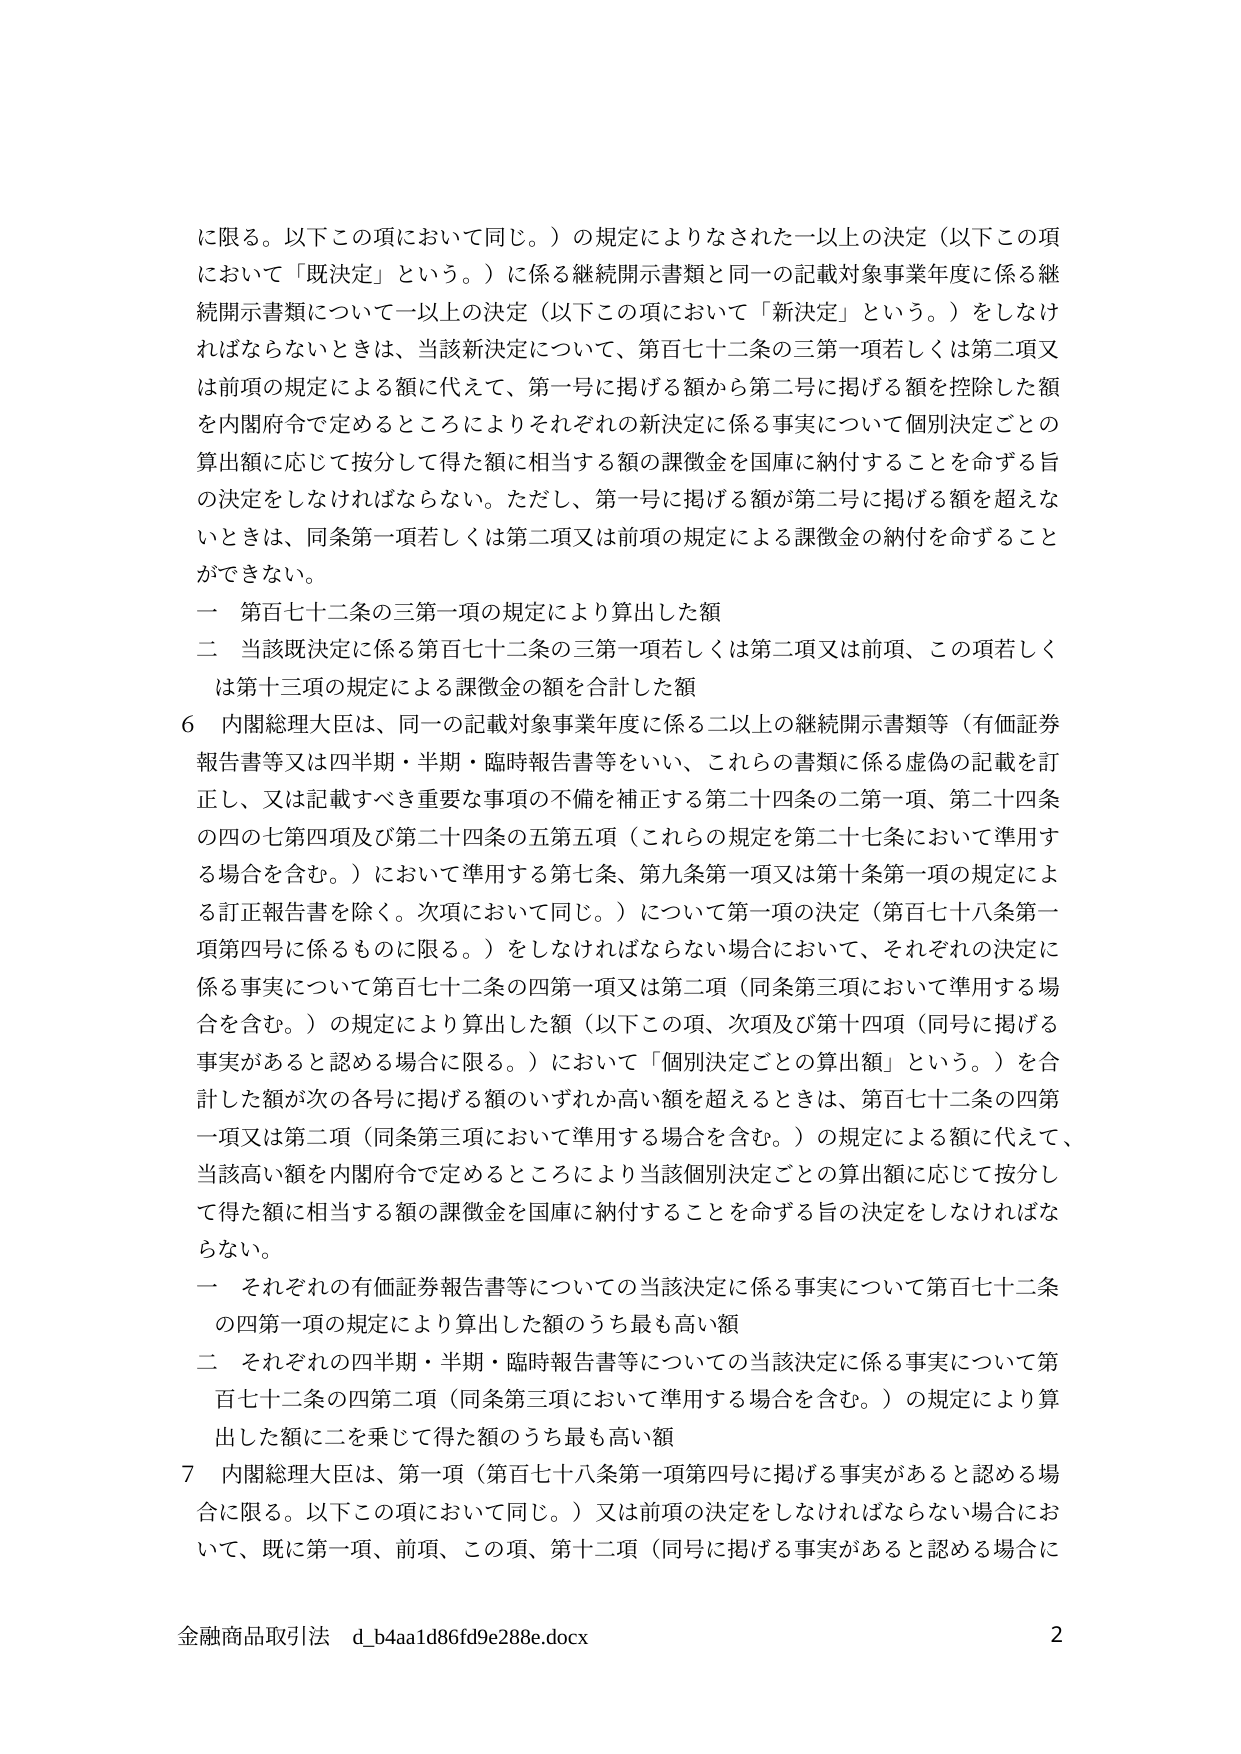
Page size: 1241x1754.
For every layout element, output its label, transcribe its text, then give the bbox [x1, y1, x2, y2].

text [177, 217, 1063, 592]
text ６ 内閣総理大臣は、同一の記載対象事業年度に係る二以上の継続開示書類等（有価証券報告書等又は四半期・半期・臨時報告書等をいい、これらの書類に係る虚偽の記載を訂正し、又は記載すべき重要な事項の不備を補正する第二十四条の二第一項、第二十四条の四の七第四項及び第二十四条の五第五項（これらの規定を第二十七条において準用する場合を含む。）において準用する第七条、第九条第一項又は第十条第一項の規定による訂正報告書を除く。次項において同じ。）について第一項の決定（第百七十八条第一項第四号に係るものに限る。）をしなければならない場合において、それぞれの決定に係る事実について第百七十二条の四第一項又は第二項（同条第三項において準用する場合を含む。）の規定により算出した額（以下この項、次項及び第十四項（同号に掲げる事実があると認める場合に限る。）において「個別決定ごとの算出額」という。）を合計した額が次の各号に掲げる額のいずれか高い額を超えるときは、第百七十二条の四第一項又は第二項（同条第三項において準用する場合を含む。）の規定による額に代えて、当該高い額を内閣府令で定めるところにより当該個別決定ごとの算出額に応じて按分して得た額に相当する額の課徴金を国庫に納付することを命ずる旨の決定をしなければならない。 [177, 704, 1063, 1267]
text 二 当該既決定に係る第百七十二条の三第一項若しくは第二項又は前項、この項若しくは第十三項の規定による課徴金の額を合計した額 [196, 629, 1063, 704]
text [177, 1454, 1063, 1567]
text 二 それぞれの四半期・半期・臨時報告書等についての当該決定に係る事実について第百七十二条の四第二項（同条第三項において準用する場合を含む。）の規定により算出した額に二を乗じて得た額のうち最も高い額 [196, 1342, 1063, 1454]
text 一 それぞれの有価証券報告書等についての当該決定に係る事実について第百七十二条の四第一項の規定により算出した額のうち最も高い額 [196, 1267, 1063, 1342]
text 一 第百七十二条の三第一項の規定により算出した額 [196, 592, 1063, 629]
